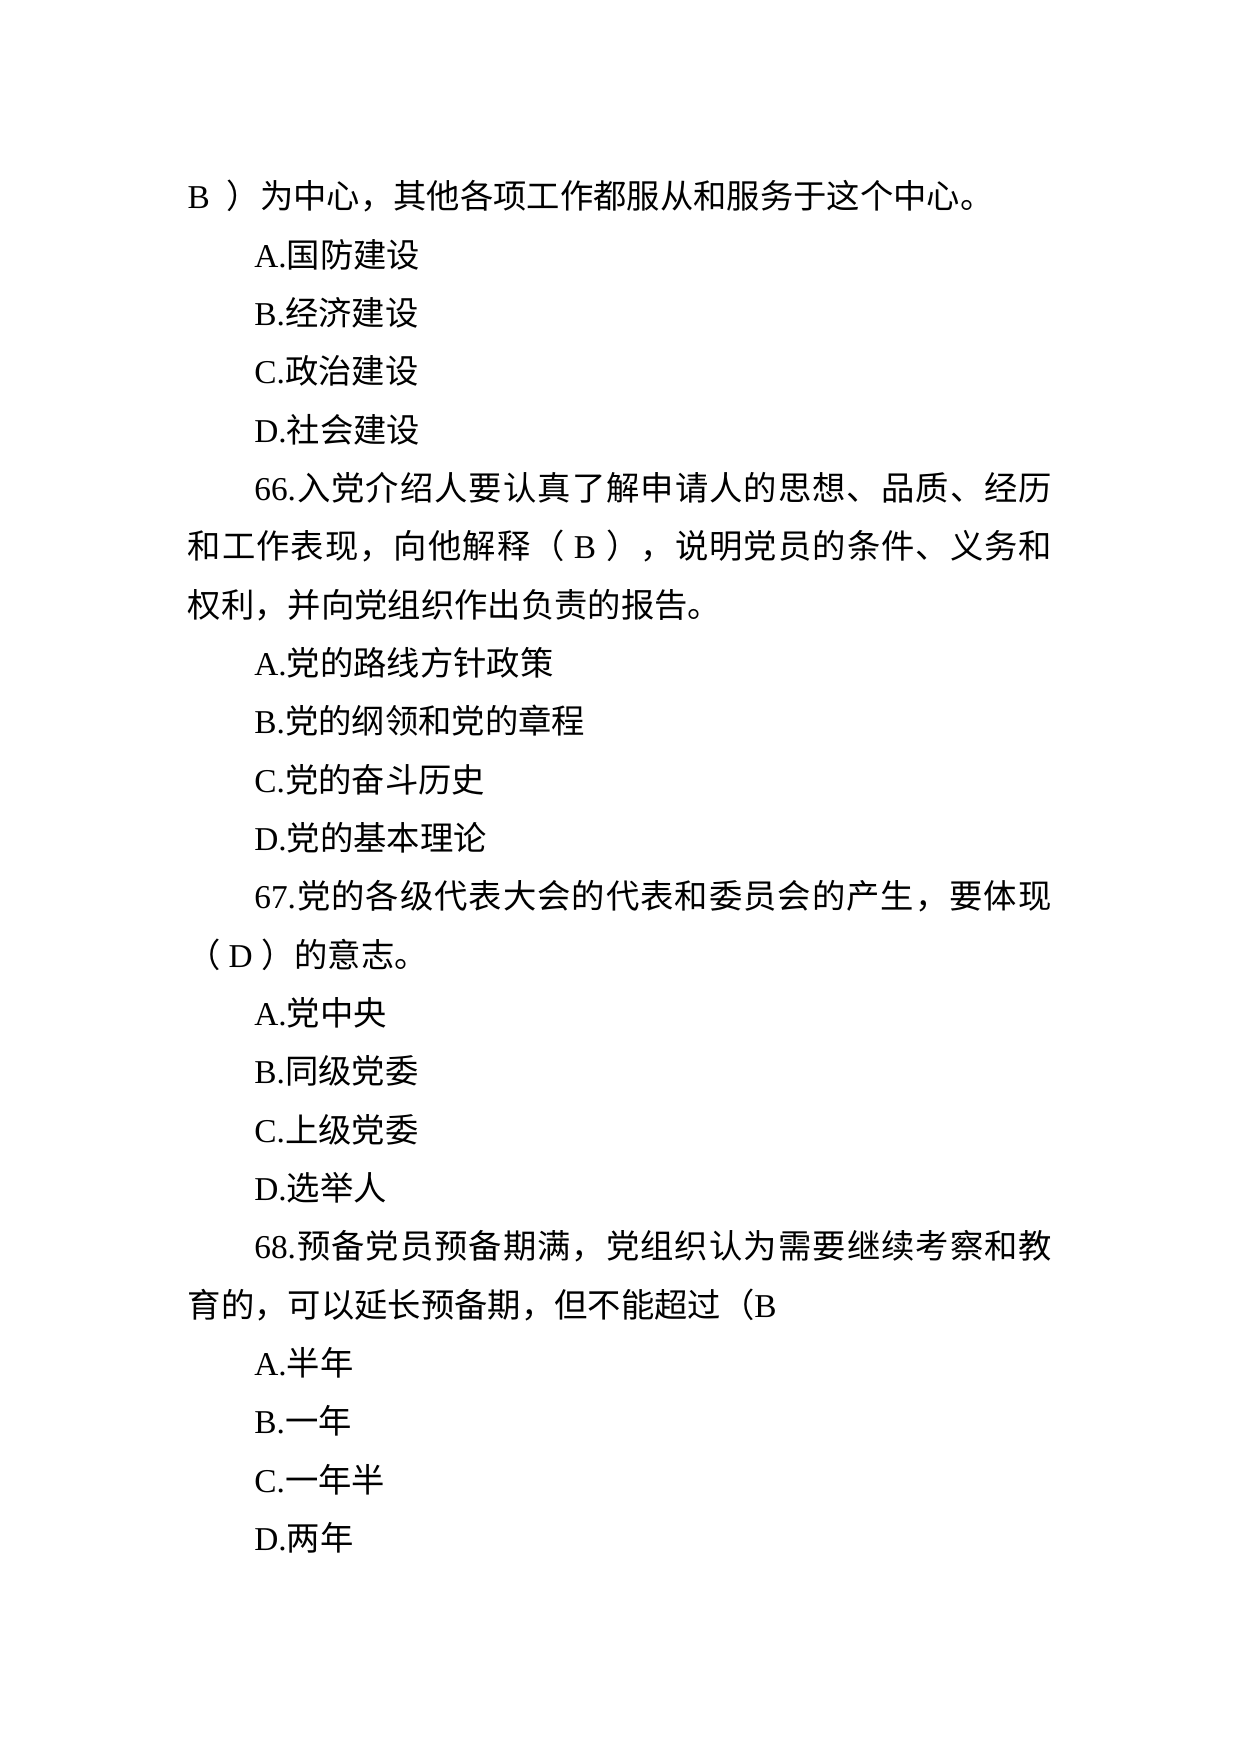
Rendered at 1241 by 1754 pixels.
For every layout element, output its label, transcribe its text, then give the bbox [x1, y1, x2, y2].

text B.同级党委 [187, 1037, 1053, 1095]
text A.国防建设 [187, 220, 1053, 279]
text A.半年 [187, 1329, 1053, 1387]
text 68.预备党员预备期满，党组织认为需要继续考察和教育的，可以延长预备期，但不能超过（B [187, 1212, 1053, 1329]
text B.一年 [187, 1387, 1053, 1445]
text D.两年 [187, 1504, 1053, 1562]
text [187, 162, 1053, 220]
text A.党的路线方针政策 [187, 629, 1053, 687]
text C.政治建设 [187, 337, 1053, 395]
text 66.入党介绍人要认真了解申请人的思想、品质、经历和工作表现，向他解释（ B ），说明党员的条件、义务和权利，并向党组织作出负责的报告。 [187, 454, 1053, 629]
text 67.党的各级代表大会的代表和委员会的产生，要体现（ D ）的意志。 [187, 862, 1053, 979]
text B.党的纲领和党的章程 [187, 687, 1053, 745]
text D.选举人 [187, 1154, 1053, 1212]
text B.经济建设 [187, 279, 1053, 337]
text C.上级党委 [187, 1095, 1053, 1154]
text A.党中央 [187, 979, 1053, 1037]
text C.一年半 [187, 1445, 1053, 1504]
text D.党的基本理论 [187, 804, 1053, 862]
text C.党的奋斗历史 [187, 745, 1053, 804]
text D.社会建设 [187, 395, 1053, 454]
